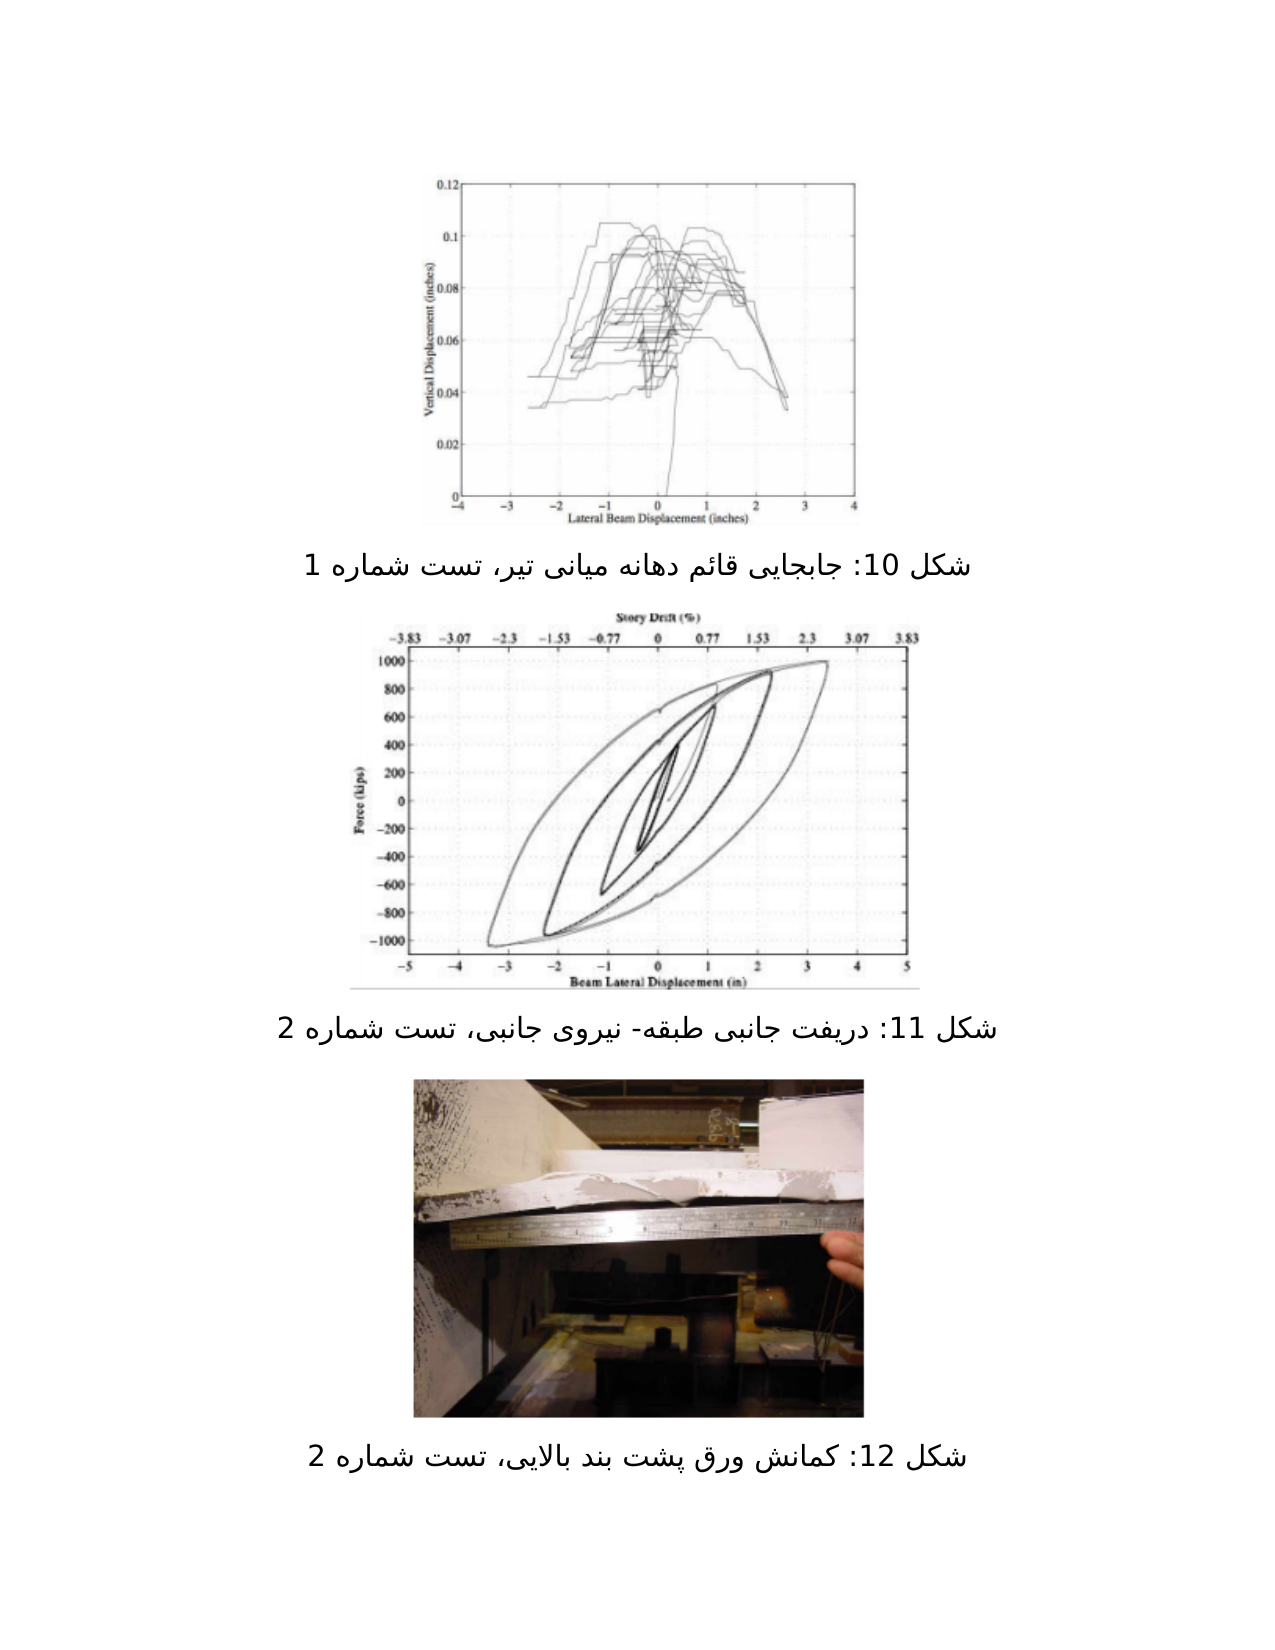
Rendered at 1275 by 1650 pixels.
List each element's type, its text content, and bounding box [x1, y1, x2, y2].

picture [403, 1064, 872, 1421]
picture [405, 150, 870, 530]
text شکل 11: دریفت جانبی طبقه- نیروی جانبی، تست شماره 2 [150, 1011, 1125, 1045]
text شکل 12: کمانش ورق پشت بند بالایی، تست شماره 2 [150, 1440, 1125, 1474]
text شکل 10: جابجایی قائم دهانه میانی تیر، تست شماره 1 [150, 548, 1125, 582]
picture [330, 601, 945, 993]
